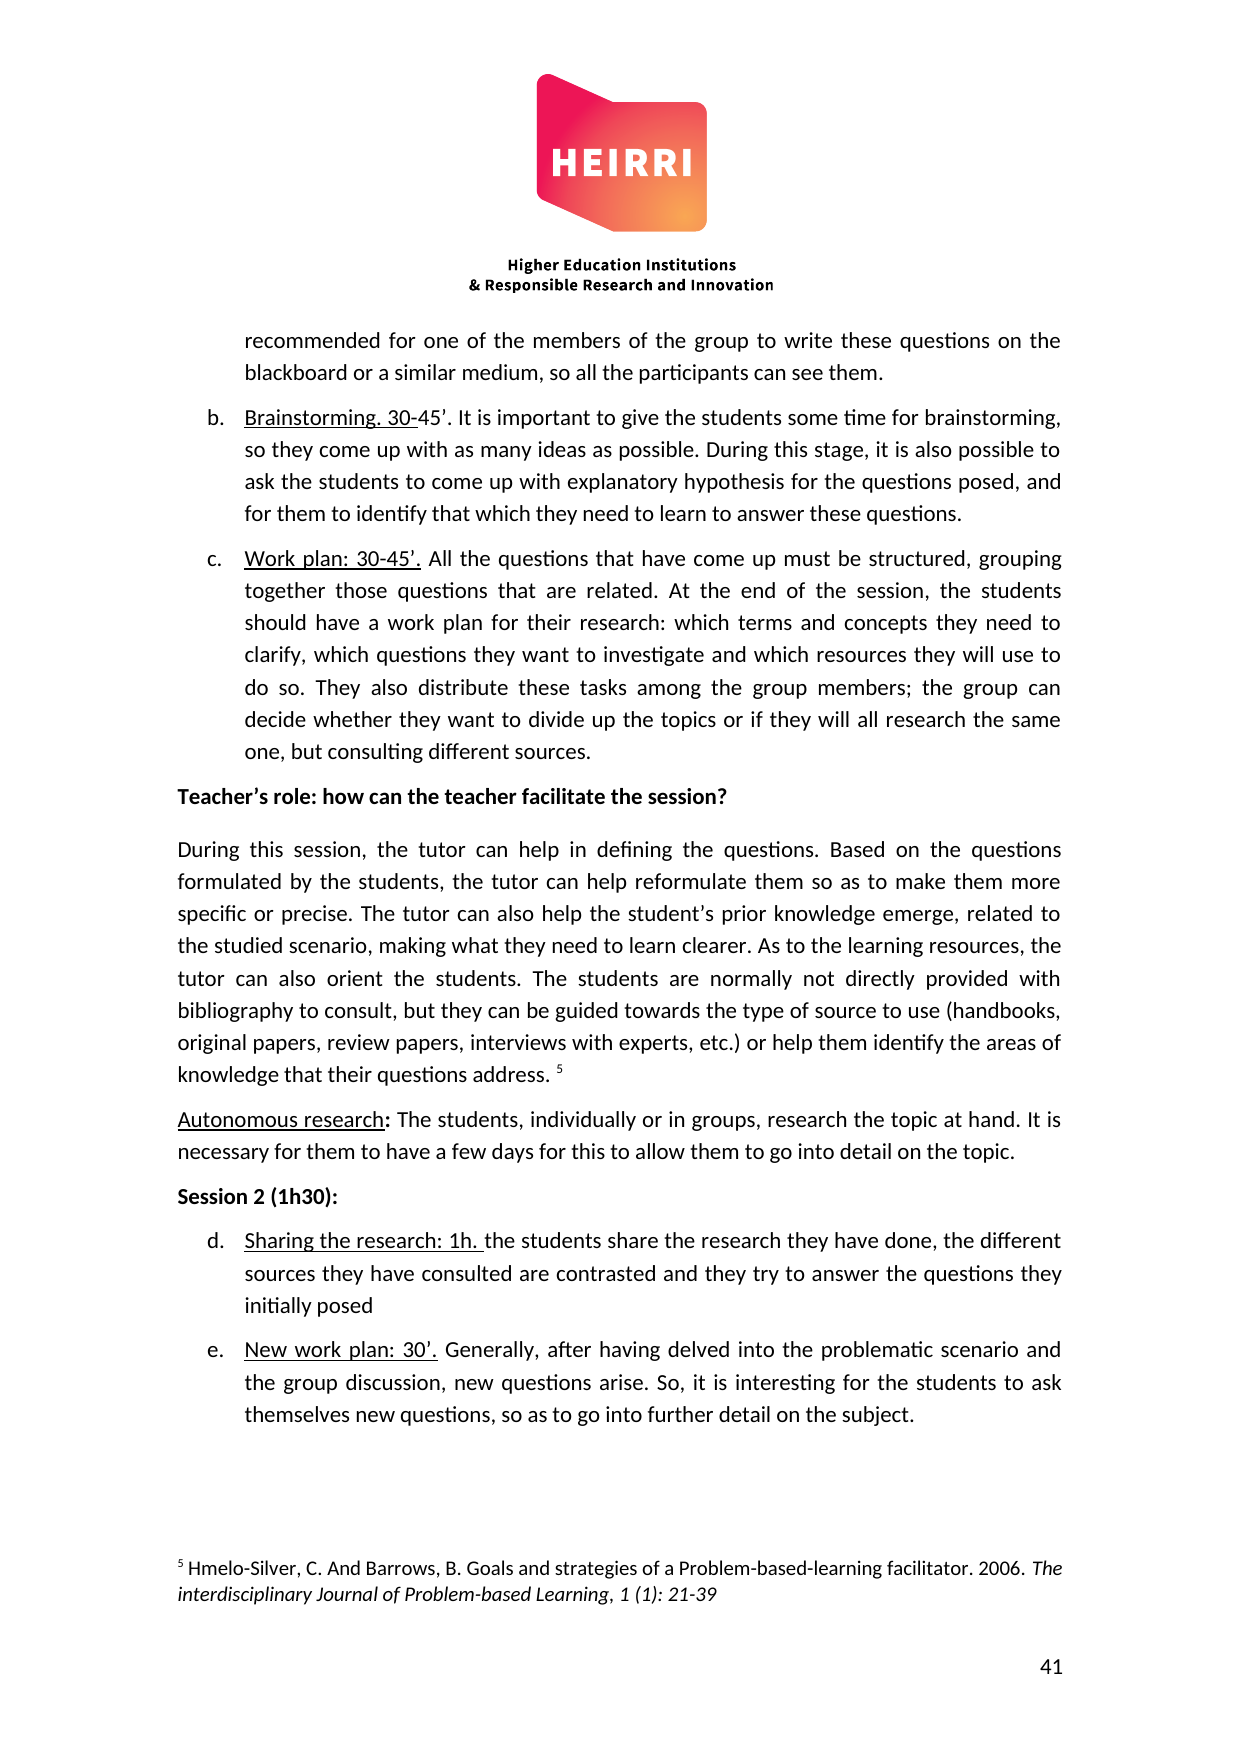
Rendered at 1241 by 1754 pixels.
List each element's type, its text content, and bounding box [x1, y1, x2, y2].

list Work plan: 30-45’. All the questions that have come up must be structured, grouping together those questions that are related. At the end of the session, the students should have a work plan for their research: which terms and concepts they need to clarify, which questions they want to investigate and which resources they will use to do so. They also distribute these tasks among the group members; the group can decide whether they want to divide up the topics or if they will all research the same one, but consulting different sources. [207, 544, 1063, 765]
text During this session, the tutor can help in defining the questions. Based on the questions formulated by the students, the tutor can help reformulate them so as to make them more specific or precise. The tutor can also help the student’s prior knowledge emerge, related to the studied scenario, making what they need to learn clearer. As to the learning resources, the tutor can also orient the students. The students are normally not directly provided with bibliography to consult, but they can be guided towards the type of source to use (handbooks, original papers, review papers, interviews with experts, etc.) or help them identify the areas of knowledge that their questions address. [177, 835, 1063, 1088]
text Session 2 (1h30): [177, 1182, 1063, 1210]
list New work plan: 30’. Generally, after having delved into the problematic scenario and the group discussion, new questions arise. So, it is interesting for the students to ask themselves new questions, so as to go into further detail on the subject. [207, 1336, 1063, 1428]
picture [469, 74, 773, 293]
list Brainstorming. 30-45’. It is important to give the students some time for brainstorming, so they come up with as many ideas as possible. During this stage, it is also possible to ask the students to come up with explanatory hypothesis for the questions posed, and for them to identify that which they need to learn to answer these questions. [207, 403, 1063, 527]
list Sharing the research: 1h. the students share the research they have done, the different sources they have consulted are contrasted and they try to answer the questions they initially posed [207, 1226, 1063, 1319]
text Teacher’s role: how can the teacher facilitate the session? [177, 782, 1063, 810]
text Autonomous research: The students, individually or in groups, research the topic at hand. It is necessary for them to have a few days for this to allow them to go into detail on the topic. [177, 1105, 1063, 1165]
